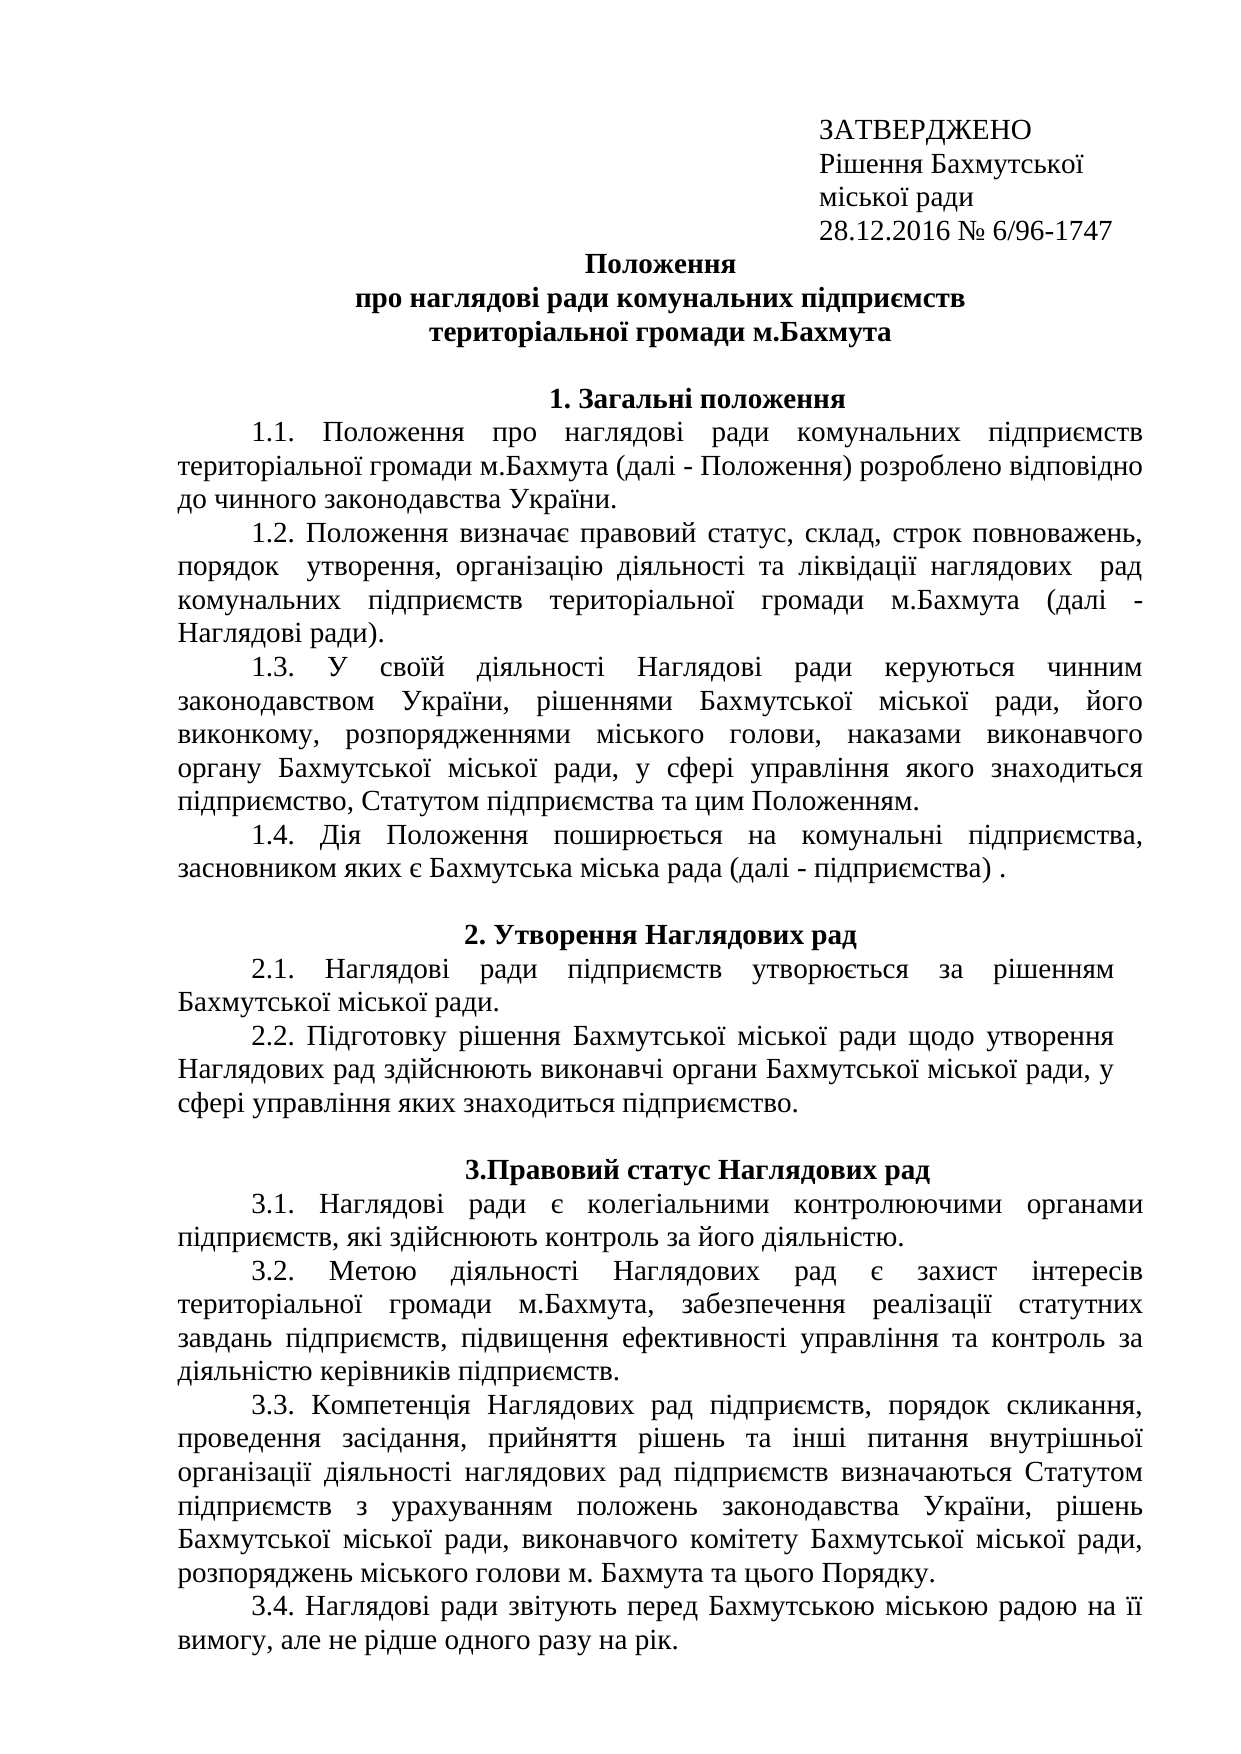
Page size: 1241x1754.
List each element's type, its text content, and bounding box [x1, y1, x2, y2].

text міської ради [177, 179, 1144, 213]
text 28.12.2016 № 6/96-1747 [177, 213, 1144, 247]
text Положення [177, 247, 1144, 280]
text територіальної громади м.Бахмута [177, 314, 1144, 347]
text 1.2. Положення визначає правовий статус, склад, строк повноважень, порядок утворення, організацію діяльності та ліквідації наглядових рад комунальних підприємств територіальної громади м.Бахмута (далі - Наглядові ради). [177, 515, 1144, 649]
text Рішення Бахмутської [177, 146, 1144, 179]
list 2.2. Підготовку рішення Бахмутської міської ради щодо утворення Наглядових рад здійснюють виконавчі органи Бахмутської міської ради, у сфері управління яких знаходиться підприємство. [177, 1018, 1115, 1119]
list 2.1. Наглядові ради підприємств утворюється за рішенням Бахмутської міської ради. [177, 951, 1115, 1018]
text 1.4. Дія Положення поширюється на комунальні підприємства, засновником яких є Бахмутська міська рада (далі - підприємства) . [177, 817, 1144, 884]
text ЗАТВЕРДЖЕНО [177, 112, 1144, 146]
text 1. Загальні положення [177, 381, 1144, 414]
text 3.1. Наглядові ради є колегіальними контролюючими органами підприємств, які здійснюють контроль за його діяльністю. [177, 1186, 1144, 1253]
text про наглядові ради комунальних підприємств [177, 280, 1144, 314]
text 3.Правовий статус Наглядових рад [177, 1152, 1144, 1186]
text 2. Утворення Наглядових рад [177, 917, 1144, 951]
text 3.4. Наглядові ради звітують перед Бахмутською міською радою на її вимогу, але не рідше одного разу на рік. [177, 1588, 1144, 1655]
list 3.3. Компетенція Наглядових рад підприємств, порядок скликання, проведення засідання, прийняття рішень та інші питання внутрішньої організації діяльності наглядових рад підприємств визначаються Статутом підприємств з урахуванням положень законодавства України, рішень Бахмутської міської ради, виконавчого комітету Бахмутської міської ради, розпоряджень міського голови м. Бахмута та цього Порядку. [177, 1387, 1144, 1588]
text 1.1. Положення про наглядові ради комунальних підприємств територіальної громади м.Бахмута (далі - Положення) розроблено відповідно до чинного законодавства України. [177, 414, 1144, 515]
text 3.2. Метою діяльності Наглядових рад є захист інтересів територіальної громади м.Бахмута, забезпечення реалізації статутних завдань підприємств, підвищення ефективності управління та контроль за діяльністю керівників підприємств. [177, 1253, 1144, 1387]
text 1.3. У своїй діяльності Наглядові ради керуються чинним законодавством України, рішеннями Бахмутської міської ради, його виконкому, розпорядженнями міського голови, наказами виконавчого органу Бахмутської міської ради, у сфері управління якого знаходиться підприємство, Статутом підприємства та цим Положенням. [177, 649, 1144, 817]
